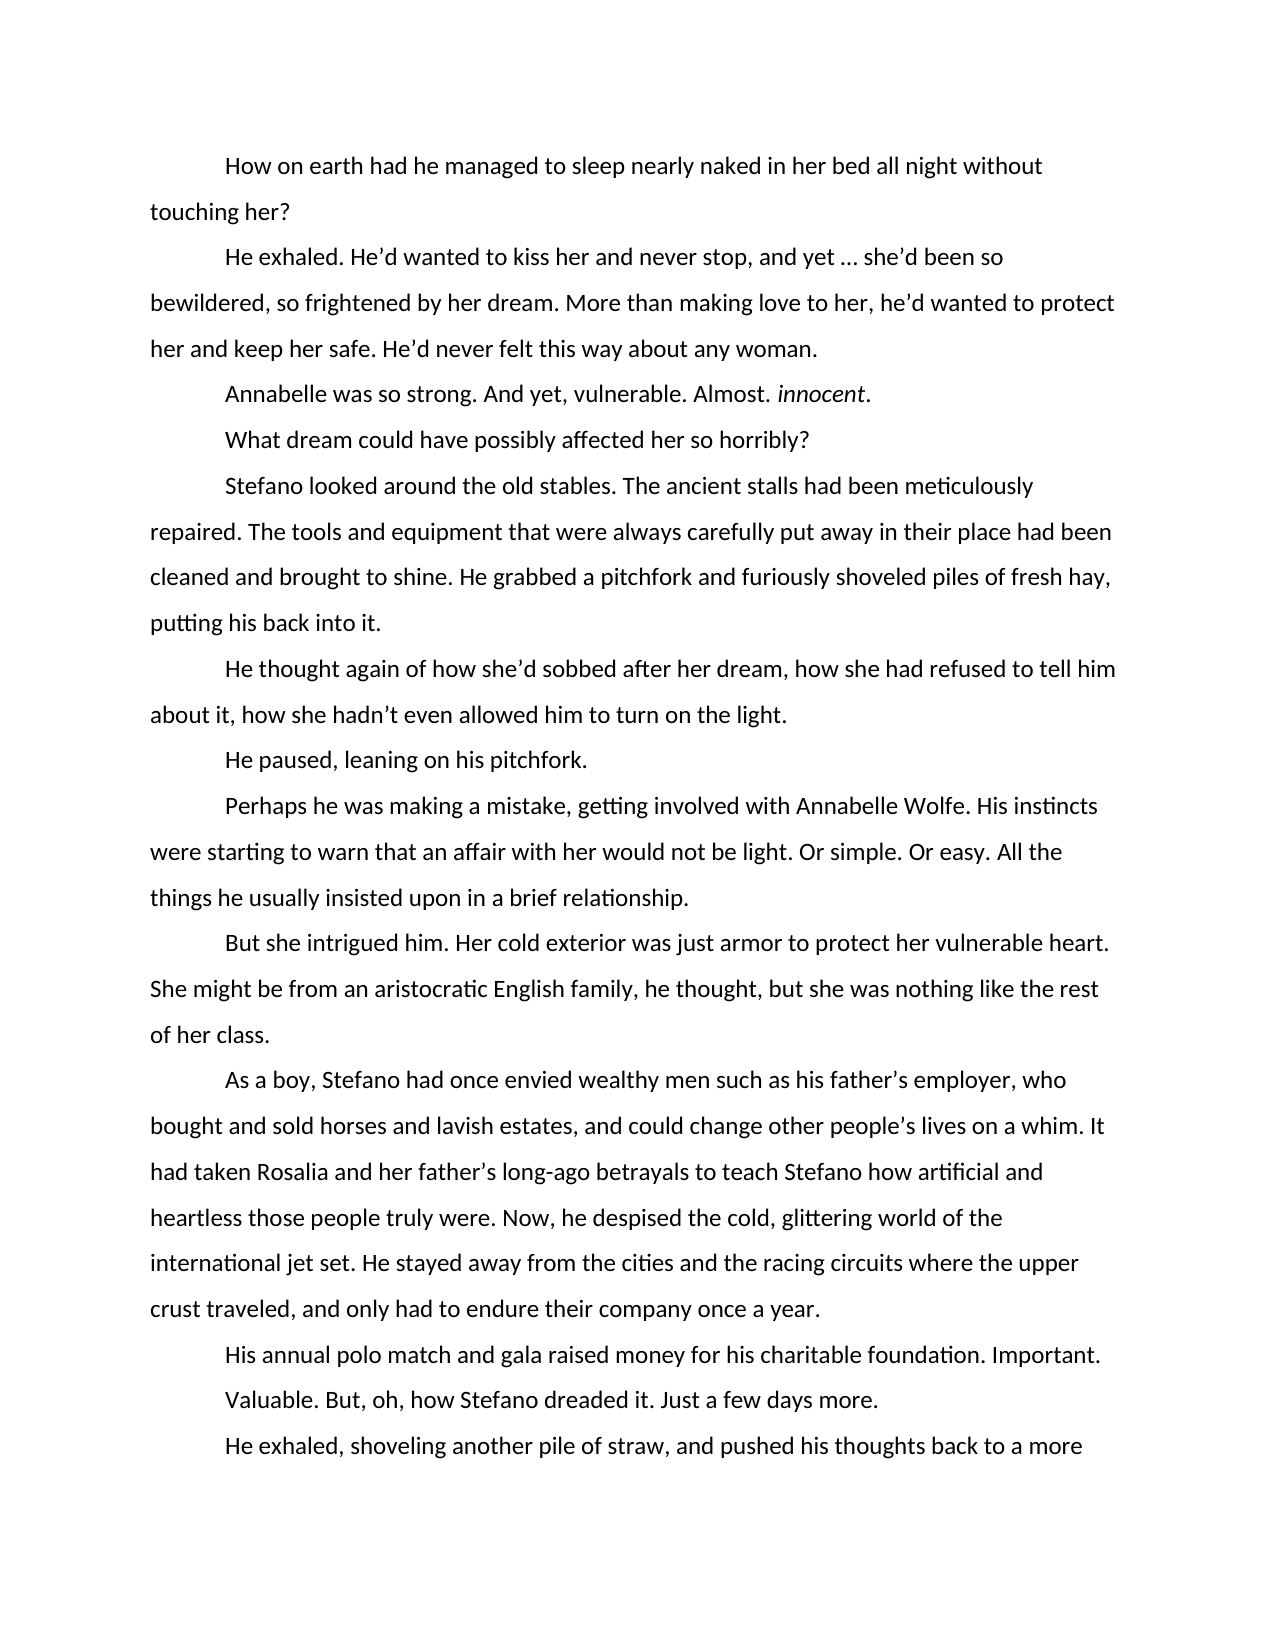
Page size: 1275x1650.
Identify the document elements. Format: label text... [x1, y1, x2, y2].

text Stefano looked around the old stables. The ancient stalls had been meticulously repaired. The tools and equipment that were always carefully put away in their place had been cleaned and brought to shine. He grabbed a pitchfork and furiously shoveled piles of fresh hay, putting his back into it. [150, 470, 1125, 638]
text What dream could have possibly affected her so horribly? [150, 424, 1125, 455]
text Annabelle was so strong. And yet, vulnerable. Almost. innocent. [150, 379, 1125, 409]
text But she intrigued him. Her cold exterior was just armor to protect her vulnerable heart. She might be from an aristocratic English family, he thought, but she was nothing like the rest of her class. [150, 927, 1125, 1049]
text As a boy, Stefano had once envied wealthy men such as his father’s employer, who bought and sold horses and lavish estates, and could change other people’s lives on a whim. It had taken Rosalia and her father’s long-ago betrayals to teach Stefano how artificial and heartless those people truly were. Now, he despised the cold, glittering world of the international jet set. He stayed away from the cities and the racing circuits where the upper crust traveled, and only had to endure their company once a year. [150, 1064, 1125, 1324]
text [150, 1430, 1125, 1461]
text He exhaled. He’d wanted to kiss her and never stop, and yet … she’d been so bewildered, so frightened by her dream. More than making love to her, he’d wanted to protect her and keep her safe. He’d never felt this way about any woman. [150, 241, 1125, 363]
text His annual polo match and gala raised money for his charitable foundation. Important. [150, 1339, 1125, 1369]
text He thought again of how she’d sobbed after her dream, how she had refused to tell him about it, how she hadn’t even allowed him to turn on the light. [150, 653, 1125, 729]
text Valuable. But, oh, how Stefano dreaded it. Just a few days more. [150, 1385, 1125, 1415]
text Perhaps he was making a mistake, getting involved with Annabelle Wolfe. His instincts were starting to warn that an affair with her would not be light. Or simple. Or easy. All the things he usually insisted upon in a brief relationship. [150, 790, 1125, 912]
text How on earth had he managed to sleep nearly naked in her bed all night without touching her? [150, 150, 1125, 226]
text He paused, leaning on his pitchfork. [150, 744, 1125, 775]
